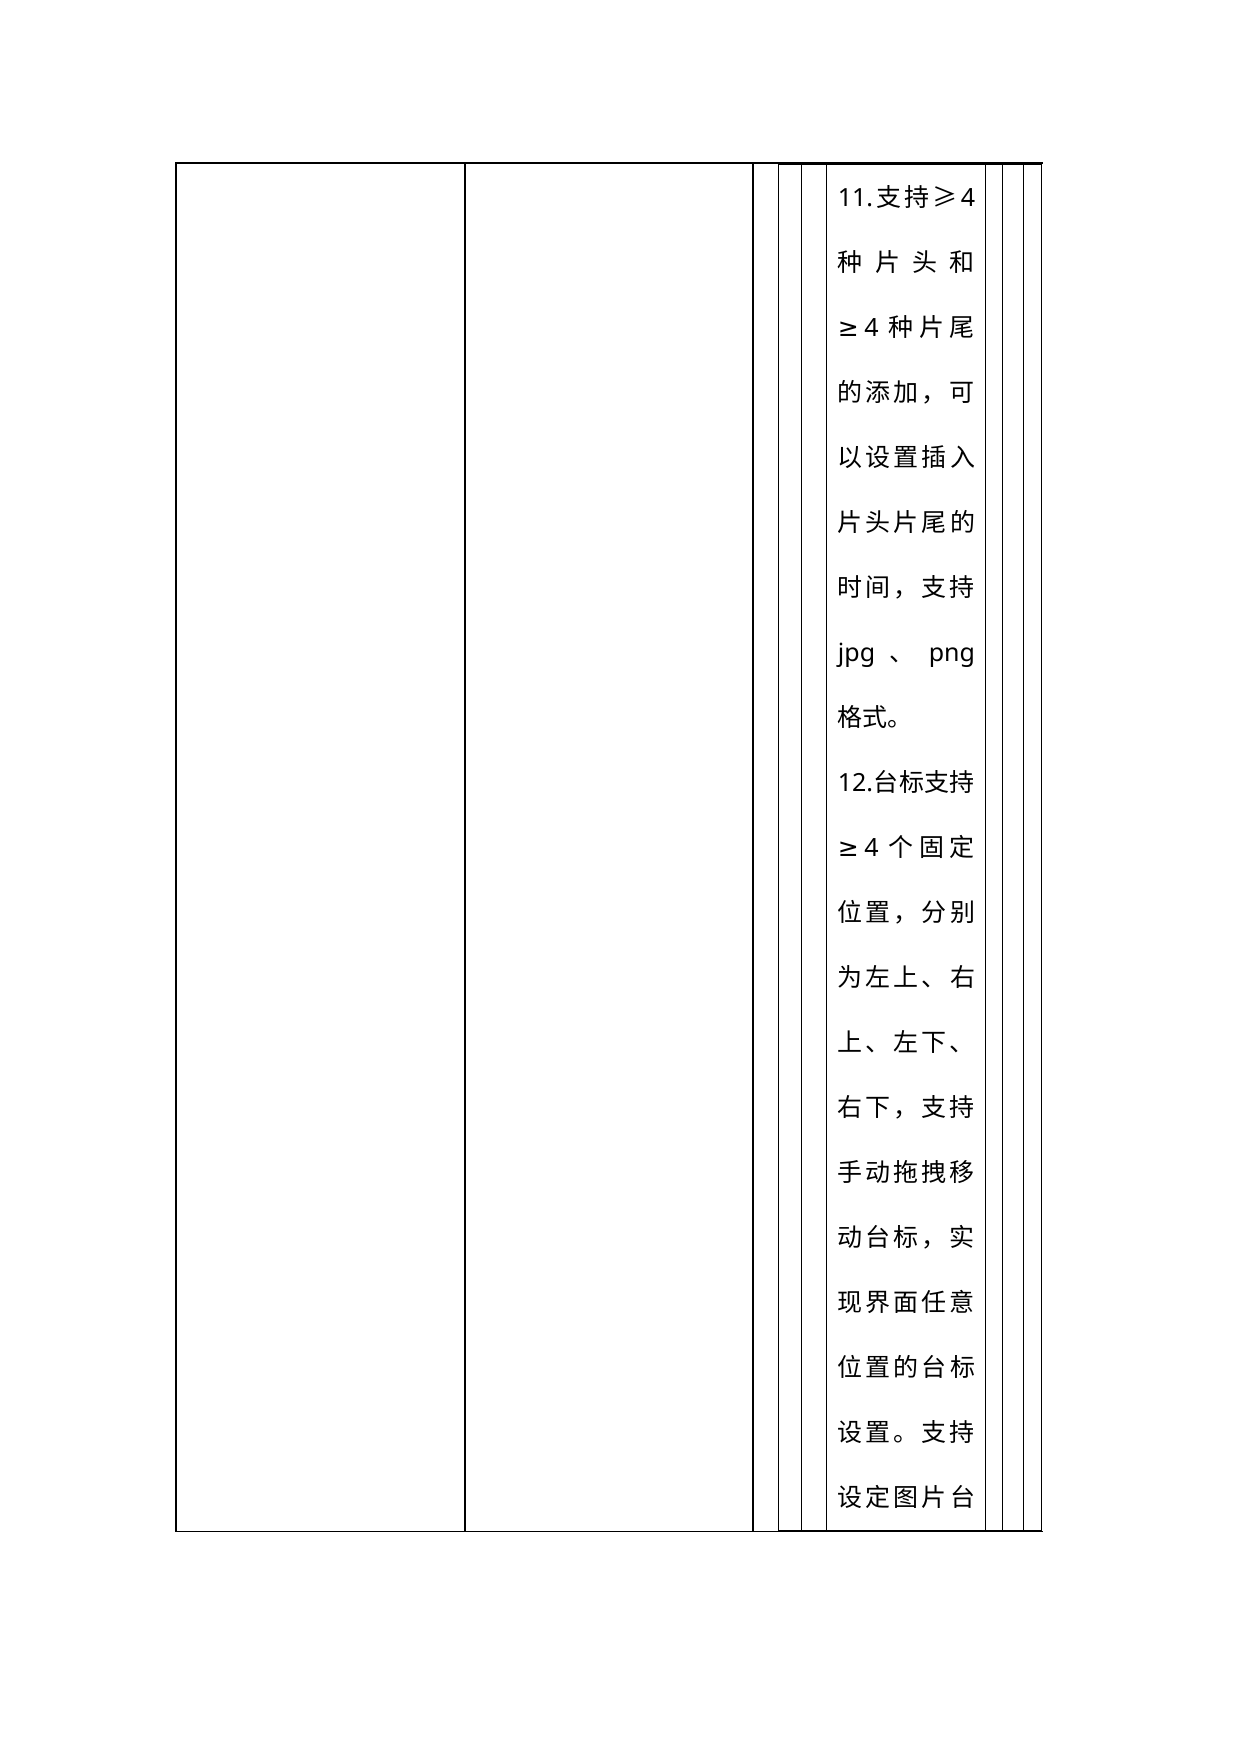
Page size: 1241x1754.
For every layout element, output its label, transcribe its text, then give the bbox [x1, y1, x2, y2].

table_cell [779, 165, 801, 1530]
table_cell [827, 165, 985, 1530]
table_cell [1003, 165, 1023, 1530]
table_cell 1 [177, 164, 464, 1531]
table_cell [754, 164, 778, 1531]
table_cell [1024, 165, 1041, 1530]
table_cell [802, 165, 826, 1530]
table_cell [986, 165, 1002, 1530]
table_cell [466, 164, 752, 1531]
